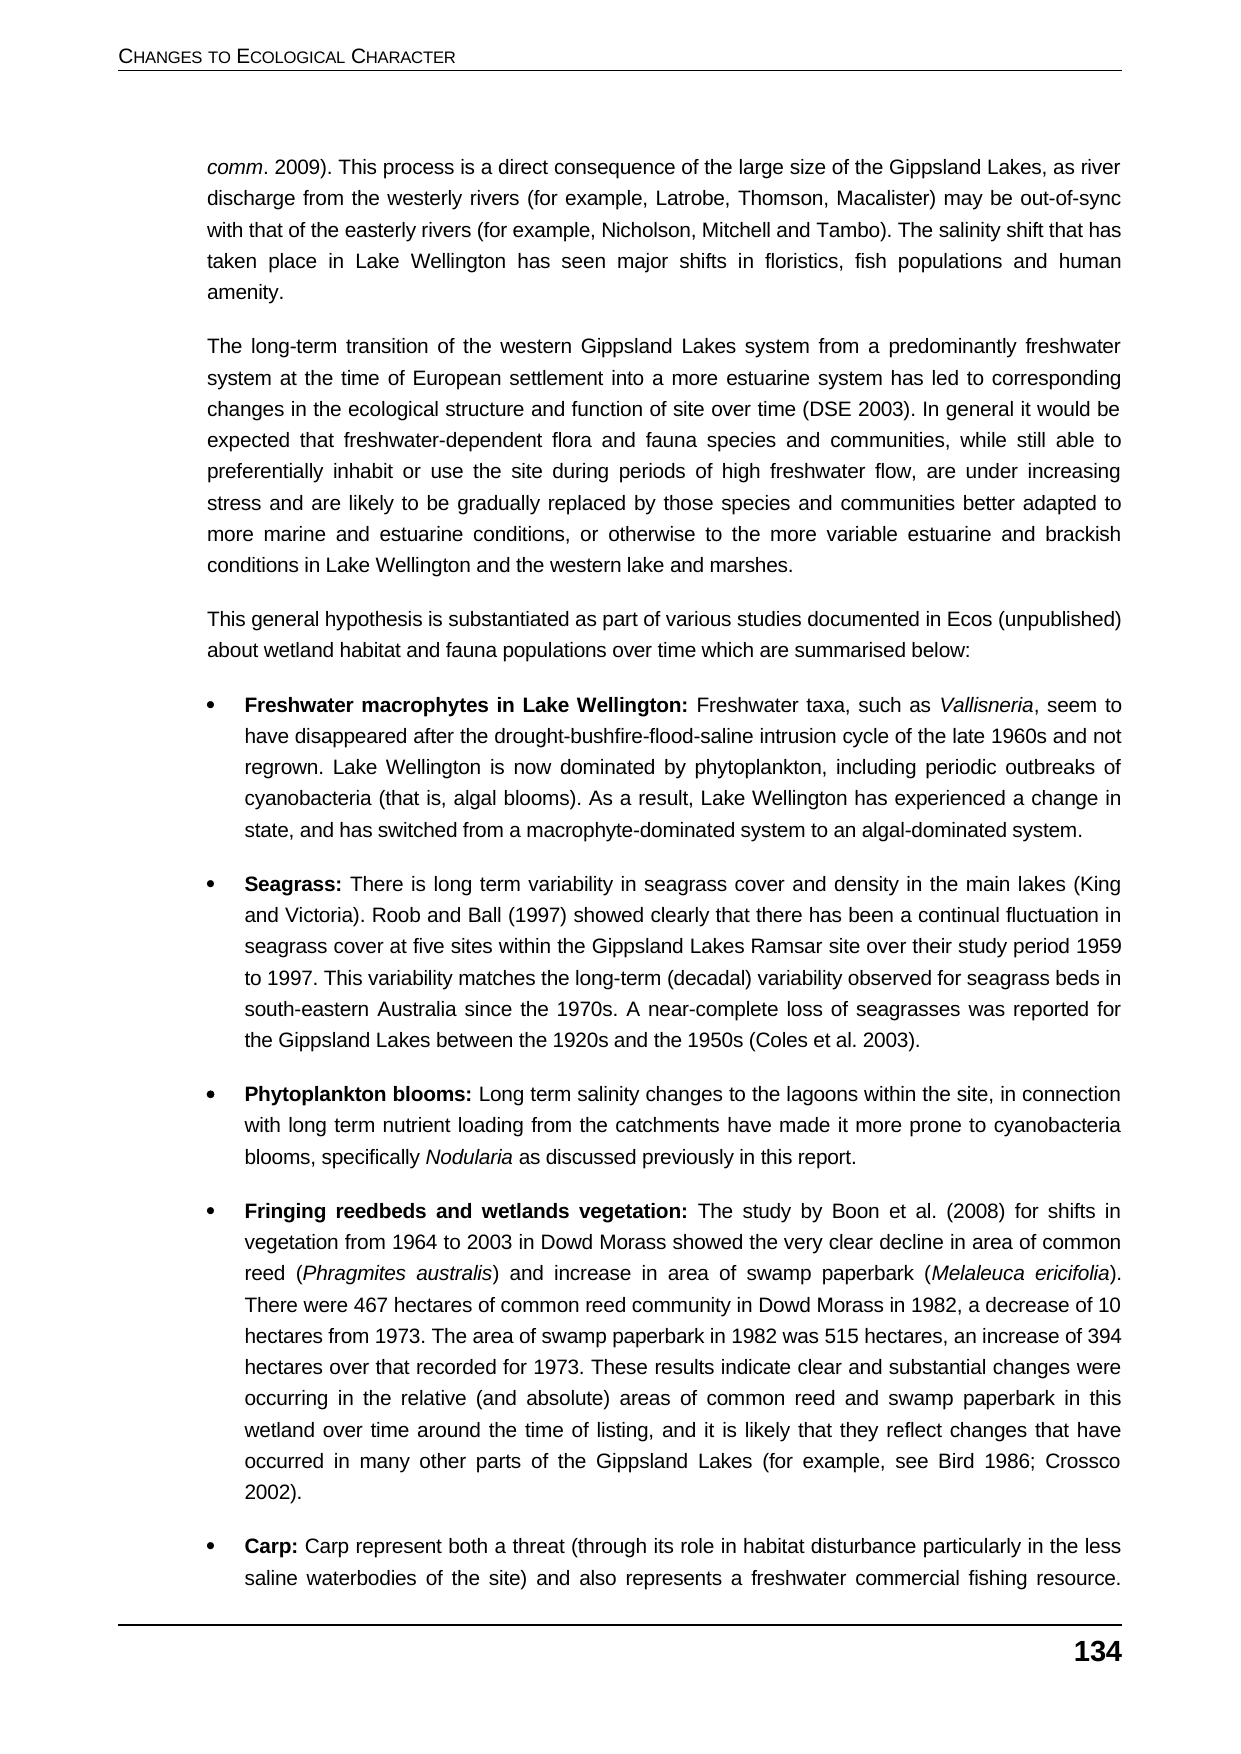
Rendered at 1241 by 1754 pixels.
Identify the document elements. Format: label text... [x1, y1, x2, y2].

list Freshwater macrophytes in : Freshwater taxa, such as Vallisneria, seem to have disappeared after the drought-bushfire-flood-saline intrusion cycle of the late 1960s and not regrown. is now dominated by phytoplankton, including periodic outbreaks of cyanobacteria (that is, algal blooms). As a result, has experienced a change in state, and has switched from a macrophyte-dominated system to an algal-dominated system. [207, 685, 1122, 841]
text The long-term transition of the western system from a predominantly freshwater system at the time of European settlement into a more estuarine system has led to corresponding changes in the ecological structure and function of site over time (DSE 2003). In general it would be expected that freshwater-dependent flora and fauna species and communities, while still able to preferentially inhabit or use the site during periods of high freshwater flow, are under increasing stress and are likely to be gradually replaced by those species and communities better adapted to more marine and estuarine conditions, or otherwise to the more variable estuarine and brackish conditions in Lake Wellington and the western lake and marshes. [207, 327, 1122, 577]
list Fringing reedbeds and wetlands vegetation: The study by Boon et al. (2008) for shifts in vegetation from 1964 to 2003 in Dowd Morass showed the very clear decline in area of common reed (Phragmites australis) and increase in area of swamp paperbark (Melaleuca ericifolia). There were 467 hectares of common reed community in Dowd Morass in 1982, a decrease of 10 hectares from 1973. The area of swamp paperbark in 1982 was 515 hectares, an increase of 394 hectares over that recorded for 1973. These results indicate clear and substantial changes were occurring in the relative (and absolute) areas of common reed and swamp paperbark in this wetland over time around the time of listing, and it is likely that they reflect changes that have occurred in many other parts of the Gippsland Lakes (for example, see Bird 1986; Crossco 2002). [207, 1191, 1122, 1504]
text This general hypothesis is substantiated as part of various studies documented in Ecos (unpublished) about wetland habitat and fauna populations over time which are summarised below: [207, 600, 1122, 662]
list Seagrass: There is long term variability in seagrass cover and density in the main lakes (King and Victoria). Roob and Ball (1997) showed clearly that there has been a continual fluctuation in seagrass cover at five sites within the Gippsland Lakes Ramsar site over their study period 1959 to 1997. This variability matches the long-term (decadal) variability observed for seagrass beds in south-eastern since the 1970s. A near-complete loss of seagrasses was reported for the between the 1920s and the 1950s (Coles et al. 2003). [207, 864, 1122, 1052]
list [207, 1527, 1122, 1589]
list Phytoplankton blooms: Long term salinity changes to the lagoons within the site, in connection with long term nutrient loading from the catchments have made it more prone to cyanobacteria blooms, specifically Nodularia as discussed previously in this report. [207, 1075, 1122, 1168]
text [207, 148, 1122, 304]
